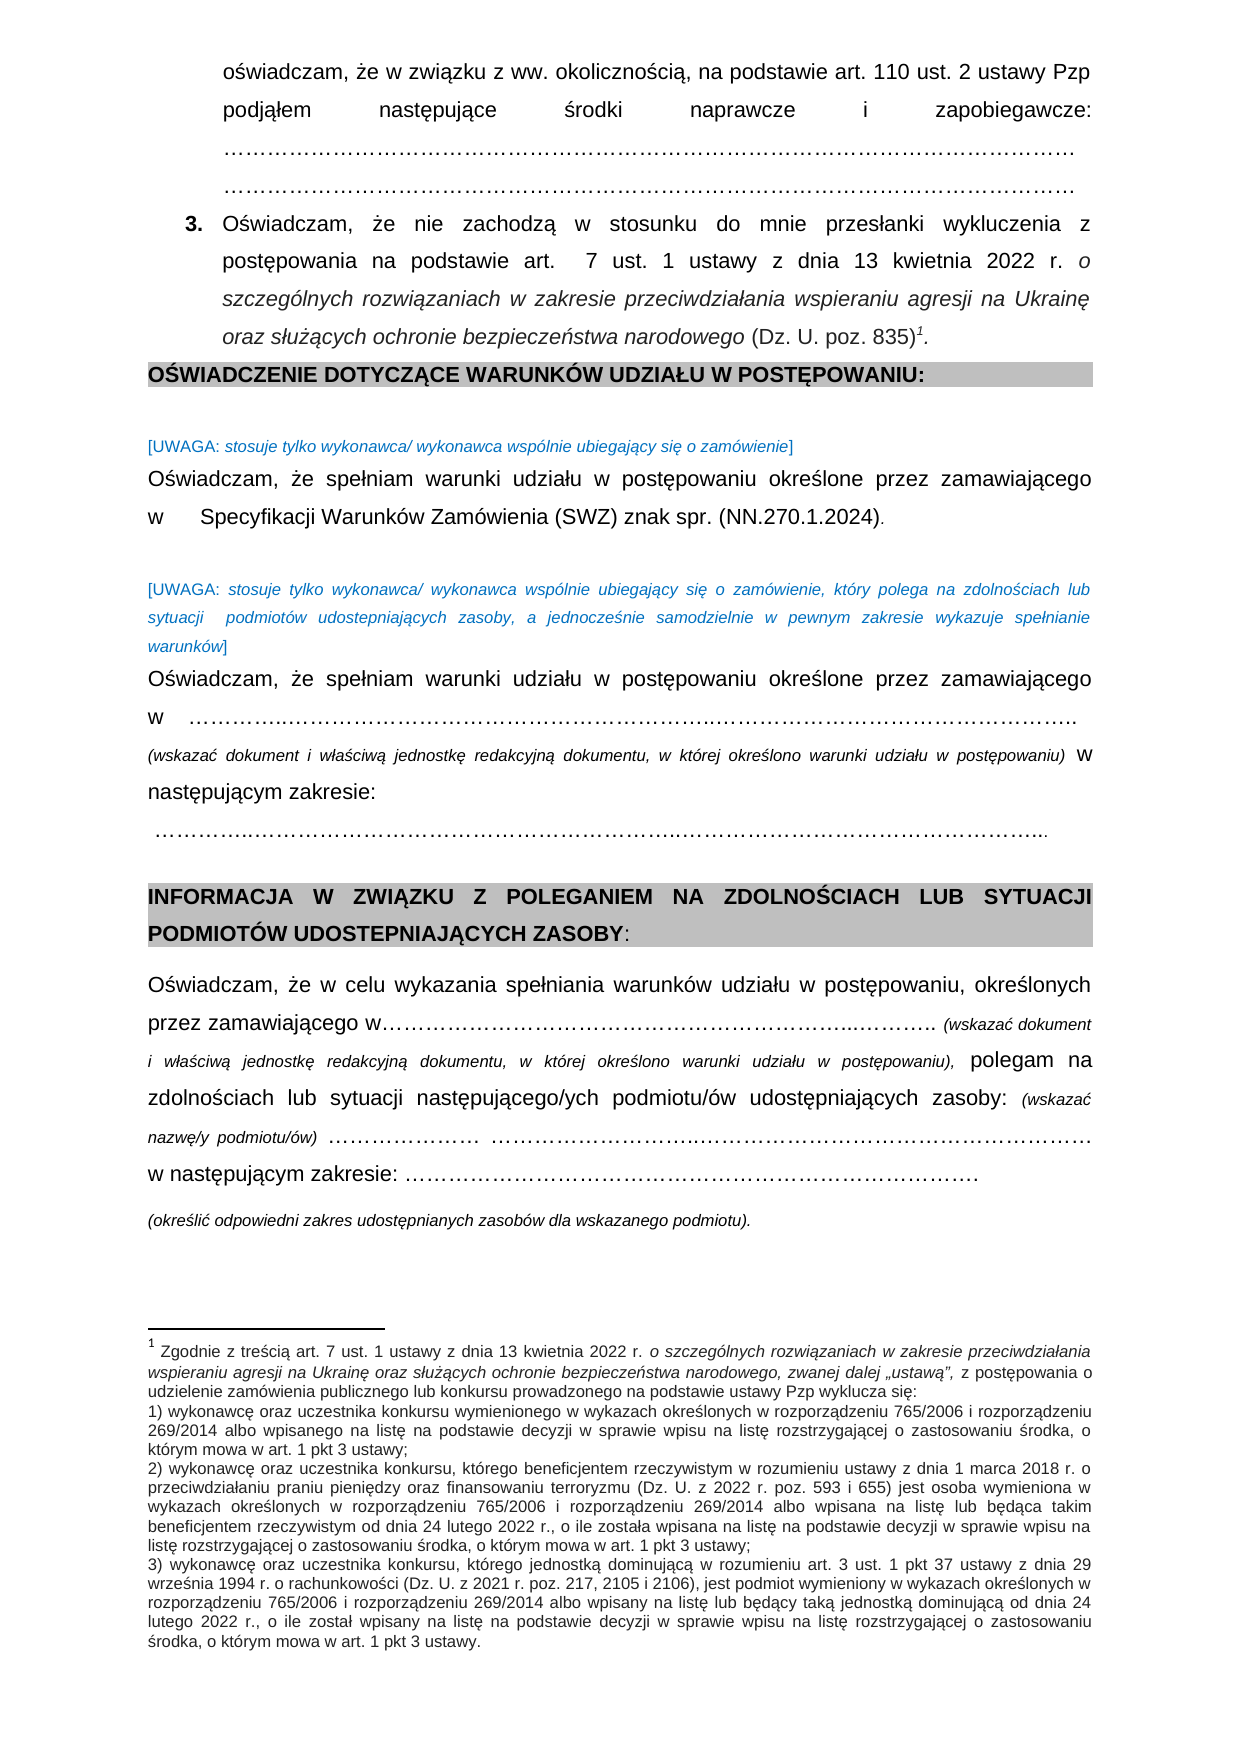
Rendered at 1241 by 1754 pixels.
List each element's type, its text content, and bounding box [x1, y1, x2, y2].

text Oświadczam, że spełniam warunki udziału w postępowaniu określone przez zamawiającego w Specyfikacji Warunków Zamówienia (SWZ) znak spr. (NN.270.1.2024). [148, 466, 1093, 529]
text Oświadczam, że spełniam warunki udziału w postępowaniu określone przez zamawiającego w …………..…………………………………………………..………………………………………….. (wskazać dokument i właściwą jednostkę redakcyjną dokumentu, w której określono warunki udziału w postępowaniu) w następującym zakresie: [148, 666, 1093, 804]
text Oświadczam, że w celu wykazania spełniania warunków udziału w postępowaniu, określonych przez zamawiającego w………………………………………………………...……….. (wskazać dokument i właściwą jednostkę redakcyjną dokumentu, w której określono warunki udziału w postępowaniu), polegam na zdolnościach lub sytuacji następującego/ych podmiotu/ów udostępniających zasoby: (wskazać nazwę/y podmiotu/ów) ………………… ………………………..……………………………………………… w następującym zakresie: ……………………………………………………………………. [148, 972, 1093, 1186]
text …………..…………………………………………………..…………………………………………... [148, 817, 1093, 842]
text INFORMACJA W ZWIĄZKU Z POLEGANIEM NA ZDOLNOŚCIACH LUB SYTUACJI PODMIOTÓW UDOSTEPNIAJĄCYCH ZASOBY: [148, 883, 1093, 947]
text [UWAGA: stosuje tylko wykonawca/ wykonawca wspólnie ubiegający się o zamówienie] [148, 437, 1093, 456]
text [UWAGA: stosuje tylko wykonawca/ wykonawca wspólnie ubiegający się o zamówienie, który polega na zdolnościach lub sytuacji podmiotów udostepniających zasoby, a jednocześnie samodzielnie w pewnym zakresie wykazuje spełnianie warunków] [148, 579, 1093, 656]
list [185, 59, 1093, 198]
text (określić odpowiedni zakres udostępnianych zasobów dla wskazanego podmiotu). [148, 1211, 1093, 1230]
text OŚWIADCZENIE DOTYCZĄCE WARUNKÓW UDZIAŁU W POSTĘPOWANIU: [148, 362, 1093, 387]
list Oświadczam, że nie zachodzą w stosunku do mnie przesłanki wykluczenia z postępowania na podstawie art. 7 ust. 1 ustawy z dnia 13 kwietnia 2022 r. o szczególnych rozwiązaniach w zakresie przeciwdziałania wspieraniu agresji na Ukrainę oraz służących ochronie bezpieczeństwa narodowego (Dz. U. poz. 835). [185, 210, 1093, 349]
